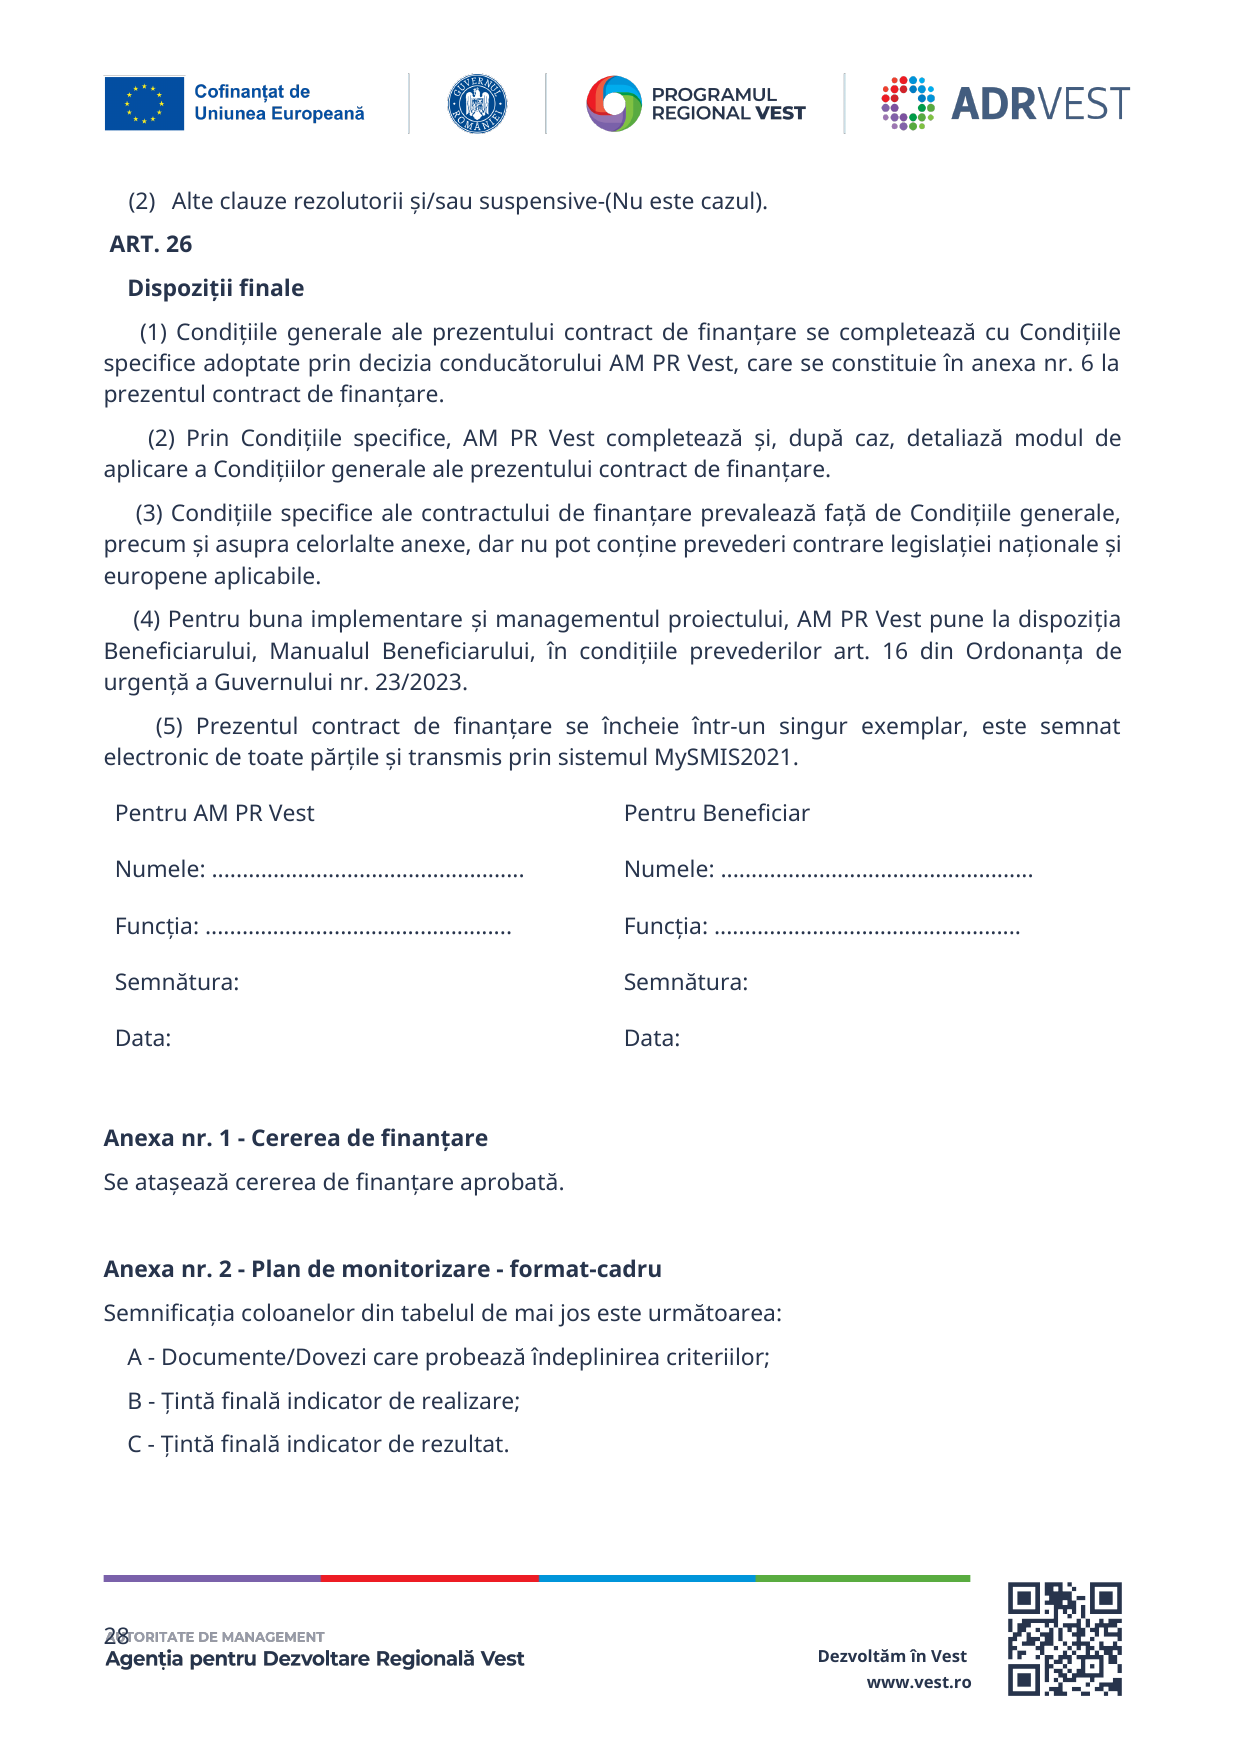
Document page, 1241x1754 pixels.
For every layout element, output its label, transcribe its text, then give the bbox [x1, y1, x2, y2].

text ART. 26 [103, 228, 1122, 259]
picture [103, 73, 1131, 134]
text Anexa nr. 1 - Cererea de finanţare [103, 1122, 1122, 1153]
table_cell Semnătura: [612, 953, 1121, 1009]
text Semnificaţia coloanelor din tabelul de mai jos este următoarea: [103, 1297, 1122, 1328]
table_cell Data: [103, 1010, 612, 1066]
table_cell Data: [612, 1010, 1121, 1066]
text C - Ţintă finală indicator de rezultat. [103, 1428, 1122, 1459]
table_cell Funcția: .................................................. [612, 897, 1121, 953]
text Se ataşează cererea de finanţare aprobată. [103, 1166, 1122, 1197]
table_cell Funcția: .................................................. [103, 897, 612, 953]
picture [1000, 1574, 1131, 1705]
text Dispoziţii finale [103, 272, 1122, 303]
text Anexa nr. 2 - Plan de monitorizare - format-cadru [103, 1253, 1122, 1284]
table_header Pentru Beneficiar [612, 785, 1121, 841]
text (3) Condiţiile specifice ale contractului de finanţare prevalează faţă de Condiţiile generale, precum şi asupra celorlalte anexe, dar nu pot conţine prevederi contrare legislaţiei naţionale şi europene aplicabile. [103, 497, 1122, 591]
table_cell Numele: ................................................... [612, 841, 1121, 897]
table_cell Numele: ................................................... [103, 841, 612, 897]
text B - Ţintă finală indicator de realizare; [103, 1384, 1122, 1416]
text A - Documente/Dovezi care probează îndeplinirea criteriilor; [103, 1341, 1122, 1372]
table_header Pentru AM PR Vest [103, 785, 612, 841]
table_cell Semnătura: [103, 953, 612, 1009]
list Alte clauze rezolutorii şi/sau suspensive-(Nu este cazul). [128, 184, 1122, 216]
text (4) Pentru buna implementare şi managementul proiectului, AM PR Vest pune la dispoziţia Beneficiarului, Manualul Beneficiarului, în condiţiile prevederilor art. 16 din Ordonanţa de urgenţă a Guvernului nr. 23/2023. [103, 603, 1122, 697]
text (1) Condiţiile generale ale prezentului contract de finanţare se completează cu Condiţiile specifice adoptate prin decizia conducătorului AM PR Vest, care se constituie în anexa nr. 6 la prezentul contract de finanţare. [103, 316, 1122, 409]
text (2) Prin Condiţiile specifice, AM PR Vest completează şi, după caz, detaliază modul de aplicare a Condiţiilor generale ale prezentului contract de finanţare. [103, 422, 1122, 484]
text (5) Prezentul contract de finanţare se încheie într-un singur exemplar, este semnat electronic de toate părţile şi transmis prin sistemul MySMIS2021. [103, 709, 1122, 772]
